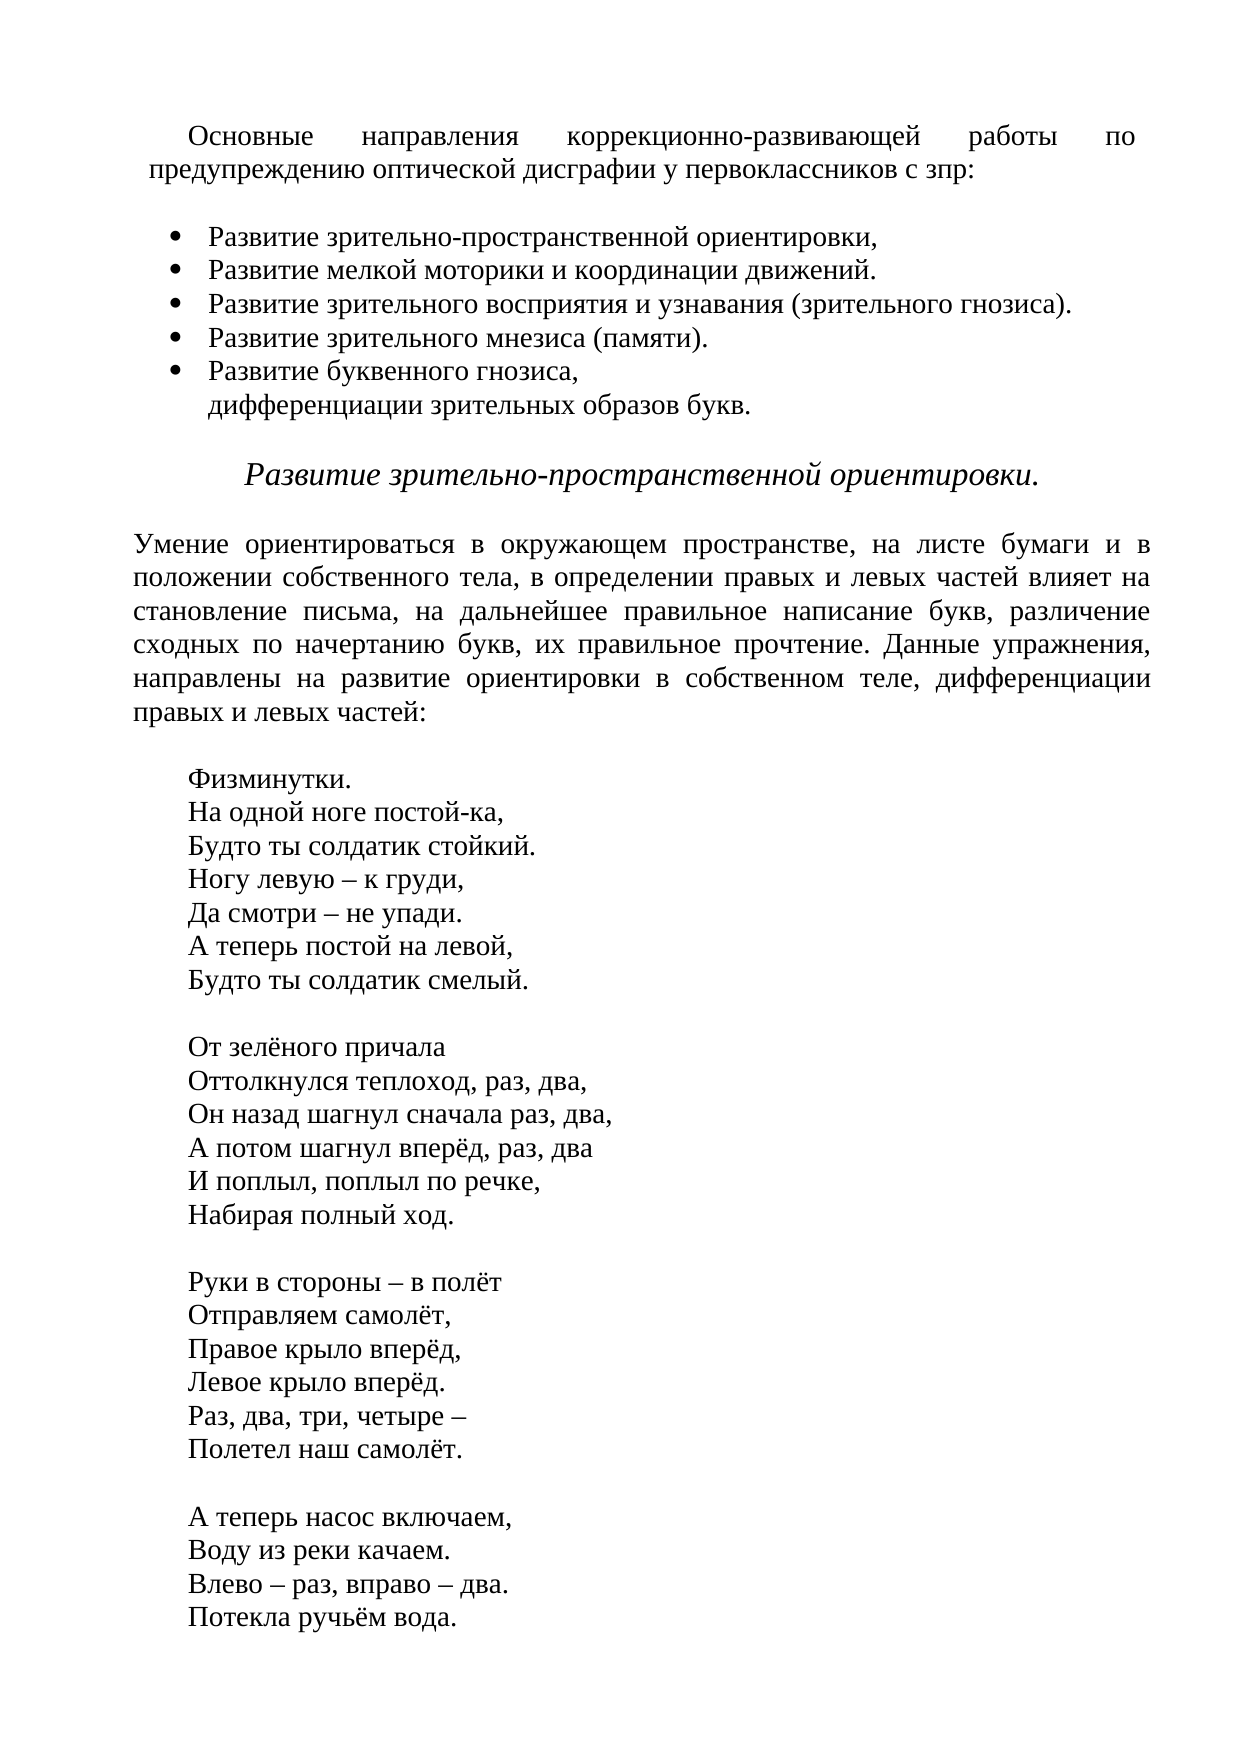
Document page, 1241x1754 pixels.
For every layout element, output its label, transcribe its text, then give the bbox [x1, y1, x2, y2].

list Развитие зрительно-пространственной ориентировки, [170, 219, 1136, 252]
text Воду из реки качаем. [148, 1532, 1136, 1566]
text Потекла ручьём вода. [148, 1599, 1136, 1633]
list Развитие зрительного восприятия и узнавания (зрительного гнозиса). [170, 286, 1152, 320]
text Физминутки. [148, 761, 1136, 794]
text От зелёного причала [148, 1029, 1136, 1063]
text На одной ноге постой-ка, [148, 794, 1136, 828]
text Будто ты солдатик смелый. [148, 962, 1136, 996]
text Оттолкнулся теплоход, раз, два, [148, 1063, 1136, 1096]
list Развитие буквенного гнозиса, [170, 353, 1152, 387]
text Ногу левую – к груди, [148, 861, 1136, 895]
text Полетел наш самолёт. [148, 1432, 1136, 1465]
text А потом шагнул вперёд, раз, два [148, 1130, 1136, 1163]
text Левое крыло вперёд. [148, 1364, 1136, 1398]
text Будто ты солдатик стойкий. [148, 828, 1136, 861]
text Руки в стороны – в полёт [148, 1264, 1136, 1297]
text Набирая полный ход. [148, 1197, 1136, 1230]
text А теперь насос включаем, [148, 1499, 1136, 1532]
text Умение ориентироваться в окружающем пространстве, на листе бумаги и в положении собственного тела, в определении правых и левых частей влияет на становление письма, на дальнейшее правильное написание букв, различение сходных по начертанию букв, их правильное прочтение. Данные упражнения, направлены на развитие ориентировки в собственном теле, дифференциации правых и левых частей: [133, 526, 1152, 727]
text Раз, два, три, четыре – [148, 1398, 1136, 1432]
text Да смотри – не упади. [148, 895, 1136, 928]
text Он назад шагнул сначала раз, два, [148, 1096, 1136, 1130]
text Влево – раз, вправо – два. [148, 1566, 1136, 1599]
text дифференциации зрительных образов букв. [208, 387, 1152, 421]
list Развитие мелкой моторики и координации движений. [170, 252, 1136, 286]
text Отправляем самолёт, [148, 1297, 1136, 1331]
text И поплыл, поплыл по речке, [148, 1163, 1136, 1197]
text Развитие зрительно-пространственной ориентировки. [133, 454, 1152, 492]
text Основные направления коррекционно-развивающей работы по предупреждению оптической дисграфии у первоклассников с зпр: [148, 118, 1136, 185]
text Правое крыло вперёд, [148, 1331, 1136, 1364]
text А теперь постой на левой, [148, 928, 1136, 962]
list Развитие зрительного мнезиса (памяти). [170, 320, 1152, 353]
